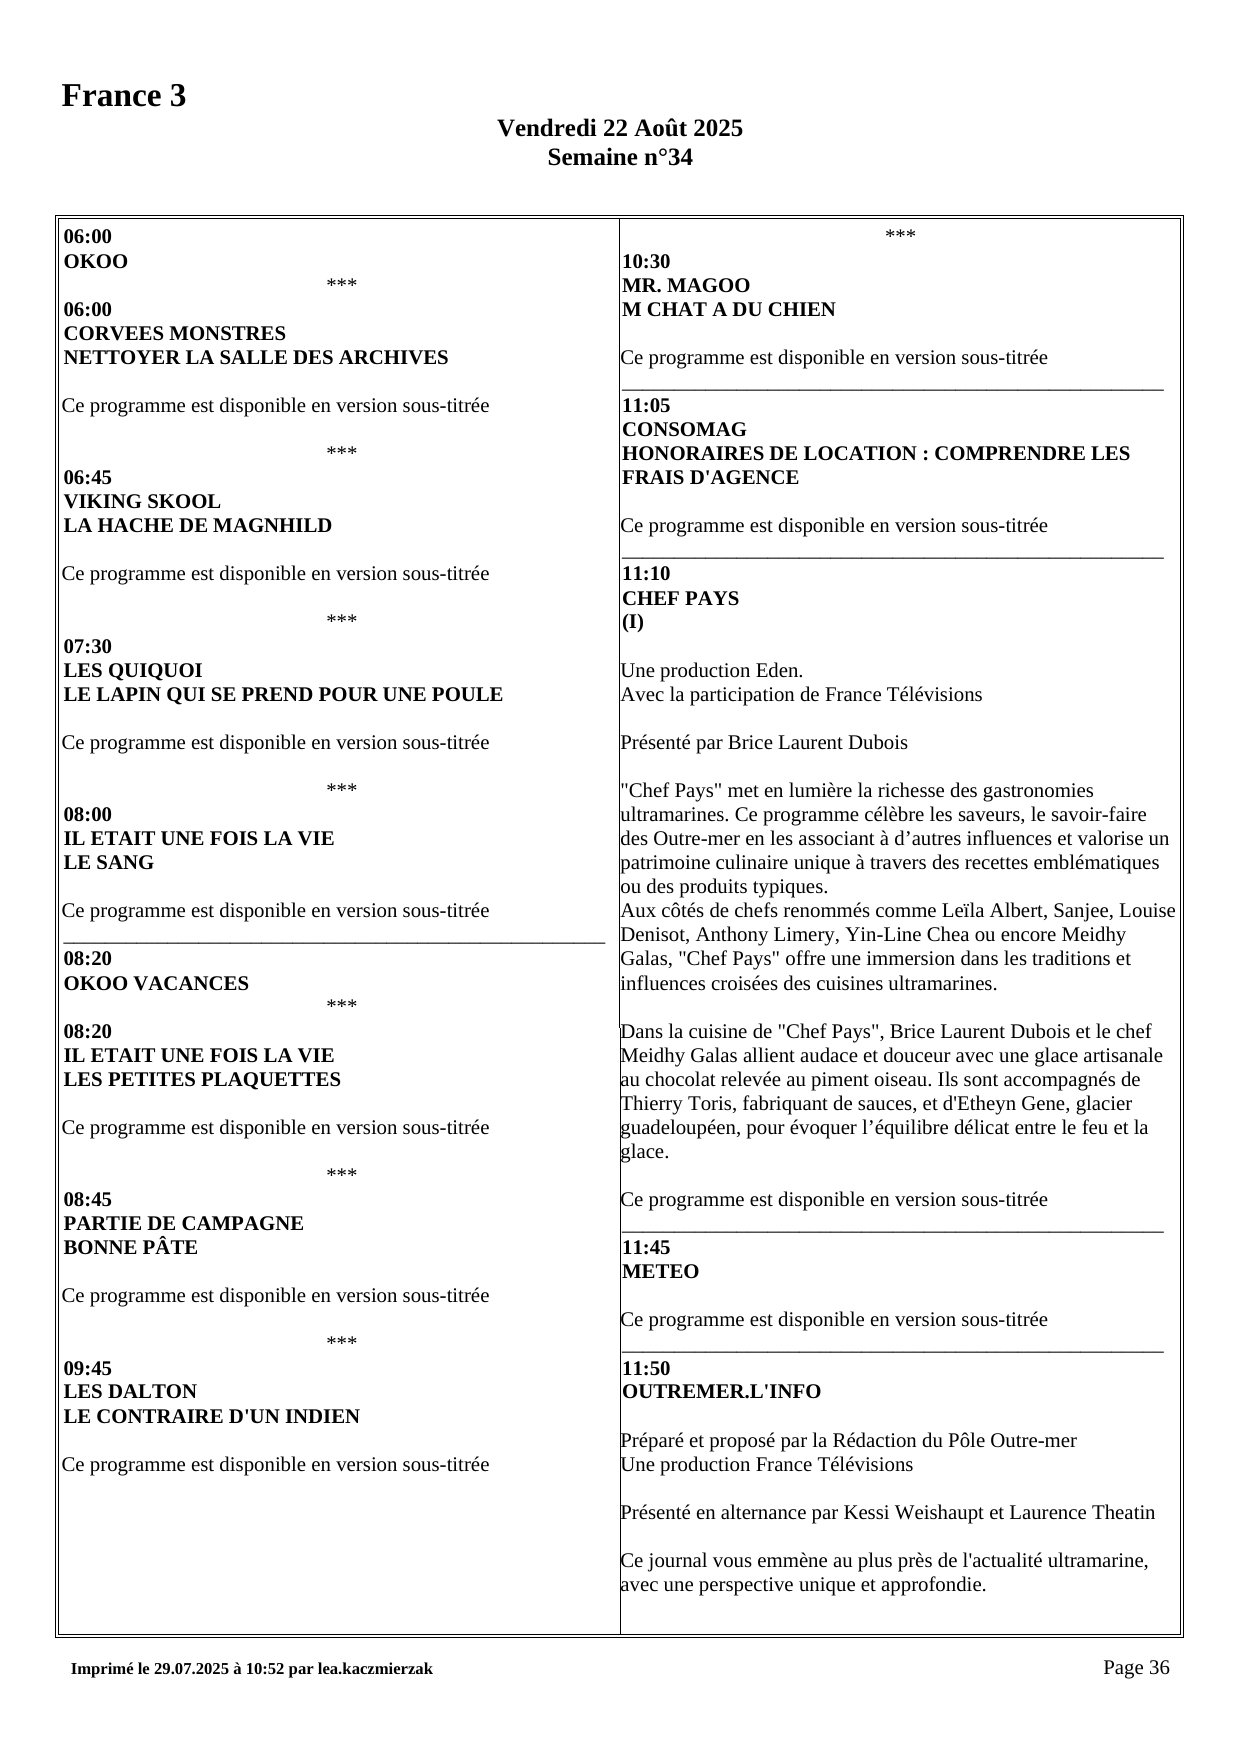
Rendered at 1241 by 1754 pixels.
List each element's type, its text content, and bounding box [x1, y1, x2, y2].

text 08:20 [63, 946, 620, 970]
text CORVEES MONSTRES [63, 321, 620, 345]
text 06:00 [63, 224, 620, 248]
text OKOO VACANCES [63, 970, 620, 994]
text 11:05 [622, 393, 1179, 417]
text 06:00 [63, 297, 620, 321]
text MR. MAGOO [622, 273, 1179, 297]
text Ce programme est disponible en version sous-titrée [620, 345, 1179, 369]
text BONNE PÂTE [63, 1235, 620, 1259]
text LA HACHE DE MAGNHILD [63, 513, 620, 537]
text Ce programme est disponible en version sous-titrée [61, 730, 620, 754]
text ____________________________________________________ [63, 922, 620, 946]
text *** [63, 1163, 620, 1187]
text 10:30 [622, 248, 1179, 273]
text Ce programme est disponible en version sous-titrée [61, 561, 620, 585]
text LE CONTRAIRE D'UN INDIEN [63, 1403, 620, 1428]
text ____________________________________________________ [622, 537, 1179, 561]
text ____________________________________________________ [622, 369, 1179, 393]
text *** [63, 609, 620, 633]
text 08:00 [63, 802, 620, 826]
text 07:30 [63, 633, 620, 658]
text VIKING SKOOL [63, 489, 620, 513]
text HONORAIRES DE LOCATION : COMPRENDRE LES FRAIS D'AGENCE [622, 441, 1179, 489]
text Ce programme est disponible en version sous-titrée [620, 1307, 1179, 1331]
text IL ETAIT UNE FOIS LA VIE [63, 826, 620, 850]
text Ce programme est disponible en version sous-titrée [620, 1187, 1179, 1211]
text 11:50 [622, 1355, 1179, 1379]
text 09:45 [63, 1355, 620, 1379]
text LE SANG [63, 850, 620, 874]
text 11:45 [622, 1235, 1179, 1259]
text LES DALTON [63, 1379, 620, 1403]
text 08:45 [63, 1187, 620, 1211]
text *** [63, 441, 620, 465]
text 06:45 [63, 465, 620, 489]
text CONSOMAG [622, 417, 1179, 441]
text Ce programme est disponible en version sous-titrée [620, 513, 1179, 537]
text OKOO [63, 248, 620, 273]
text LE LAPIN QUI SE PREND POUR UNE POULE [63, 682, 620, 706]
text LES QUIQUOI [63, 658, 620, 682]
text ____________________________________________________ [622, 1331, 1179, 1355]
text Ce programme est disponible en version sous-titrée [61, 393, 620, 417]
text NETTOYER LA SALLE DES ARCHIVES [63, 345, 620, 369]
text *** [63, 778, 620, 802]
text *** [63, 994, 620, 1018]
text LES PETITES PLAQUETTES [63, 1067, 620, 1091]
text (I) [622, 609, 1179, 633]
text M CHAT A DU CHIEN [622, 297, 1179, 321]
text CHEF PAYS [622, 585, 1179, 609]
text Ce programme est disponible en version sous-titrée [61, 1115, 620, 1139]
text 08:20 [63, 1018, 620, 1043]
text METEO [622, 1259, 1179, 1283]
text OUTREMER.L'INFO [622, 1379, 1179, 1403]
text *** [63, 1331, 620, 1355]
text Ce programme est disponible en version sous-titrée [61, 1283, 620, 1307]
text Une production Eden. Avec la participation de France Télévisions Présenté par Brice Laurent Dubois "Chef Pays" met en lumière la richesse des gastronomies ultramarines. Ce programme célèbre les saveurs, le savoir-faire des Outre-mer en les associant à d’autres influences et valorise un patrimoine culinaire unique à travers des recettes emblématiques ou des produits typiques. Aux côtés de chefs renommés comme Leïla Albert, Sanjee, Louise Denisot, Anthony Limery, Yin-Line Chea ou encore Meidhy Galas, "Chef Pays" offre une immersion dans les traditions et influences croisées des cuisines ultramarines. Dans la cuisine de "Chef Pays", Brice Laurent Dubois et le chef Meidhy Galas allient audace et douceur avec une glace artisanale au chocolat relevée au piment oiseau. Ils sont accompagnés de Thierry Toris, fabriquant de sauces, et d'Etheyn Gene, glacier guadeloupéen, pour évoquer l’équilibre délicat entre le feu et la glace. [620, 633, 1179, 1163]
text *** [622, 224, 1179, 248]
text *** [63, 273, 620, 297]
text IL ETAIT UNE FOIS LA VIE [63, 1043, 620, 1067]
text Ce programme est disponible en version sous-titrée [61, 898, 620, 922]
text ____________________________________________________ [622, 1211, 1179, 1235]
text 11:10 [622, 561, 1179, 585]
text Ce programme est disponible en version sous-titrée [61, 1452, 620, 1476]
text PARTIE DE CAMPAGNE [63, 1211, 620, 1235]
